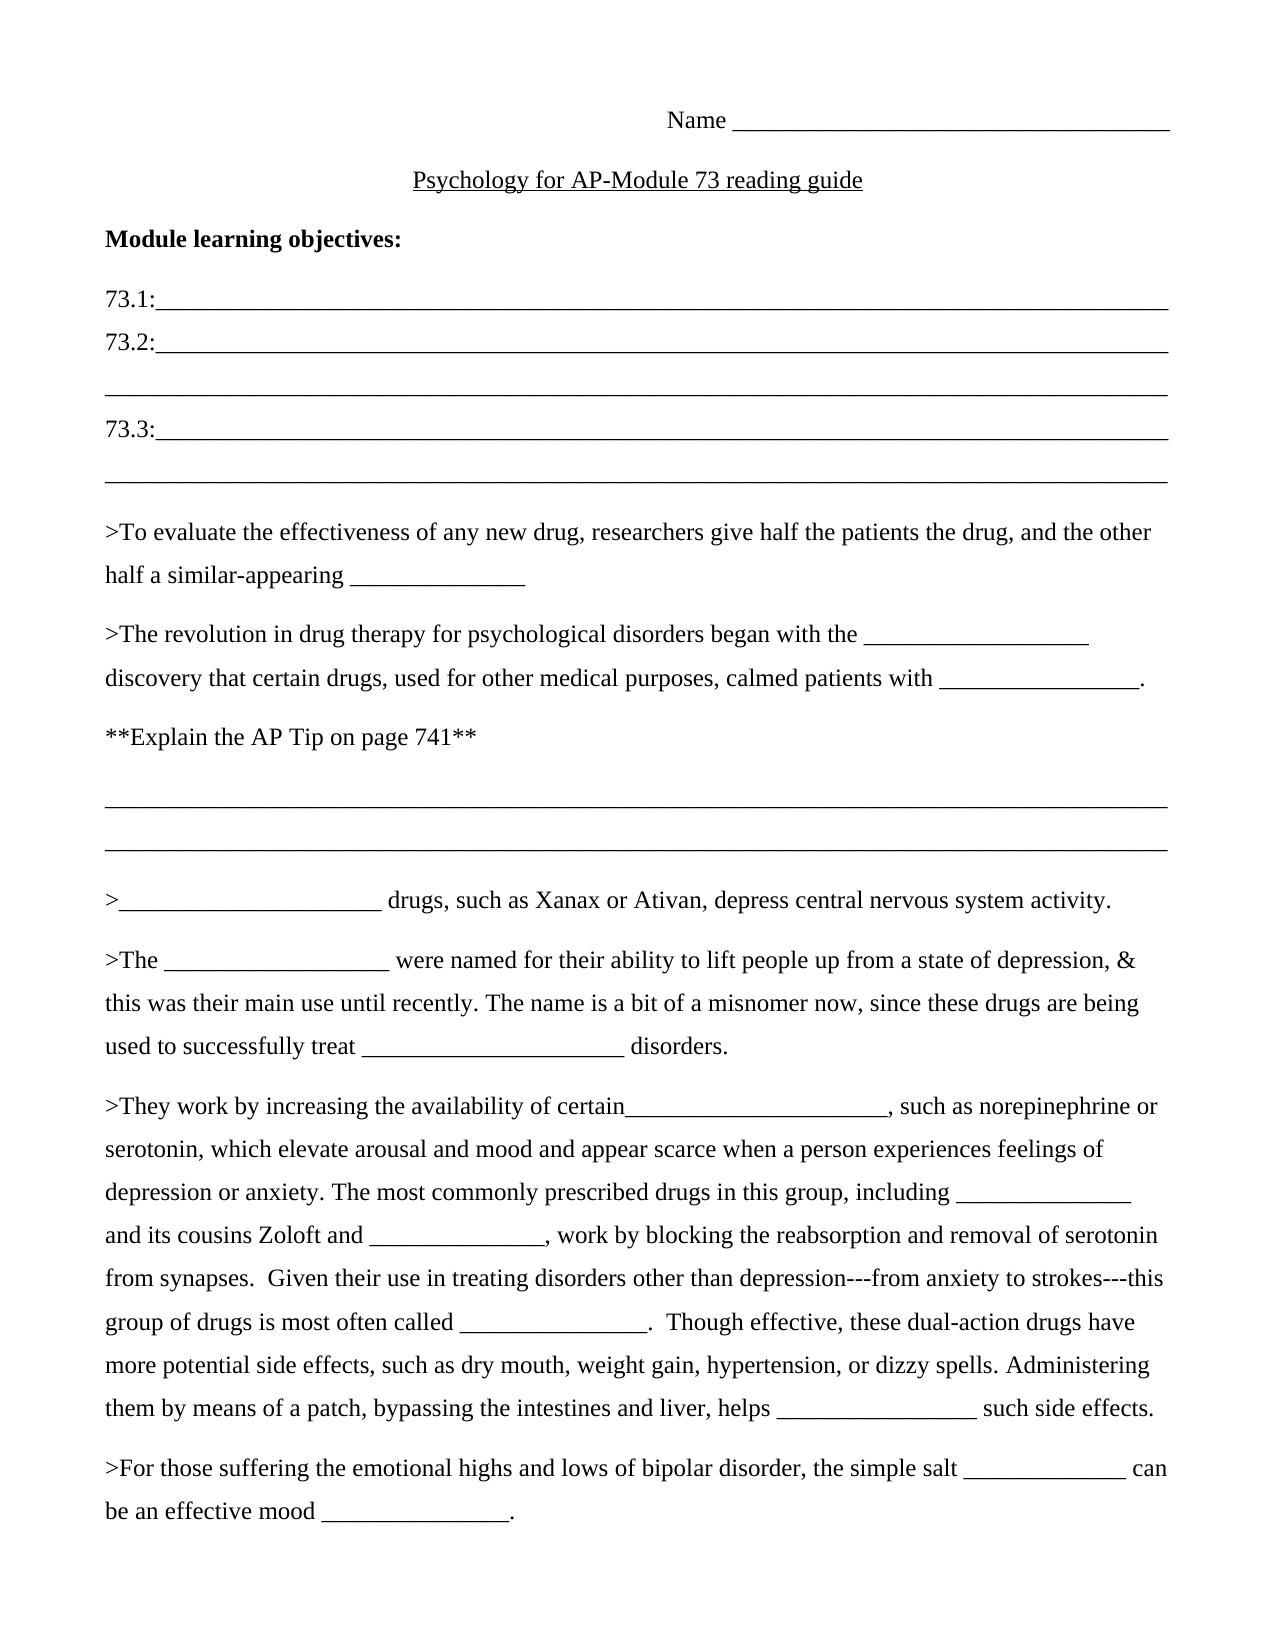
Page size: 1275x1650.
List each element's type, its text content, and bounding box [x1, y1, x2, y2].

text >_____________________ drugs, such as Xanax or Ativan, depress central nervous system activity. [105, 885, 1170, 914]
text >The __________________ were named for their ability to lift people up from a state of depression, & this was their main use until recently. The name is a bit of a misnomer now, since these drugs are being used to successfully treat _____________________ disorders. [105, 945, 1170, 1060]
text **Explain the AP Tip on page 741** [105, 722, 1170, 751]
text Name ___________________________________ [105, 105, 1170, 134]
text >To evaluate the effectiveness of any new drug, researchers give half the patients the drug, and the other half a similar-appearing ______________ [105, 517, 1170, 588]
text Module learning objectives: [105, 224, 1170, 253]
text >For those suffering the emotional highs and lows of bipolar disorder, the simple salt _____________ can be an effective mood _______________. [105, 1453, 1170, 1524]
text >The revolution in drug therapy for psychological disorders began with the __________________ discovery that certain drugs, used for other medical purposes, calmed patients with ________________. [105, 619, 1170, 691]
text >They work by increasing the availability of certain_____________________, such as norepinephrine or serotonin, which elevate arousal and mood and appear scarce when a person experiences feelings of depression or anxiety. The most commonly prescribed drugs in this group, including ______________ and its cousins Zoloft and ______________, work by blocking the reabsorption and removal of serotonin from synapses. Given their use in treating disorders other than depression---from anxiety to strokes---this group of drugs is most often called _______________. Though effective, these dual-action drugs have more potential side effects, such as dry mouth, weight gain, hypertension, or dizzy spells. Administering them by means of a patch, bypassing the intestines and liver, helps ________________ such side effects. [105, 1091, 1170, 1422]
text Psychology for AP-Module 73 reading guide [105, 165, 1170, 193]
text __________________________________________________________________________________________________________________________________________________________________________ [105, 782, 1170, 854]
text 73.1:_________________________________________________________________________________ 73.2:______________________________________________________________________________________________________________________________________________________________________ 73.3:______________________________________________________________________________________________________________________________________________________________________ [105, 284, 1170, 486]
